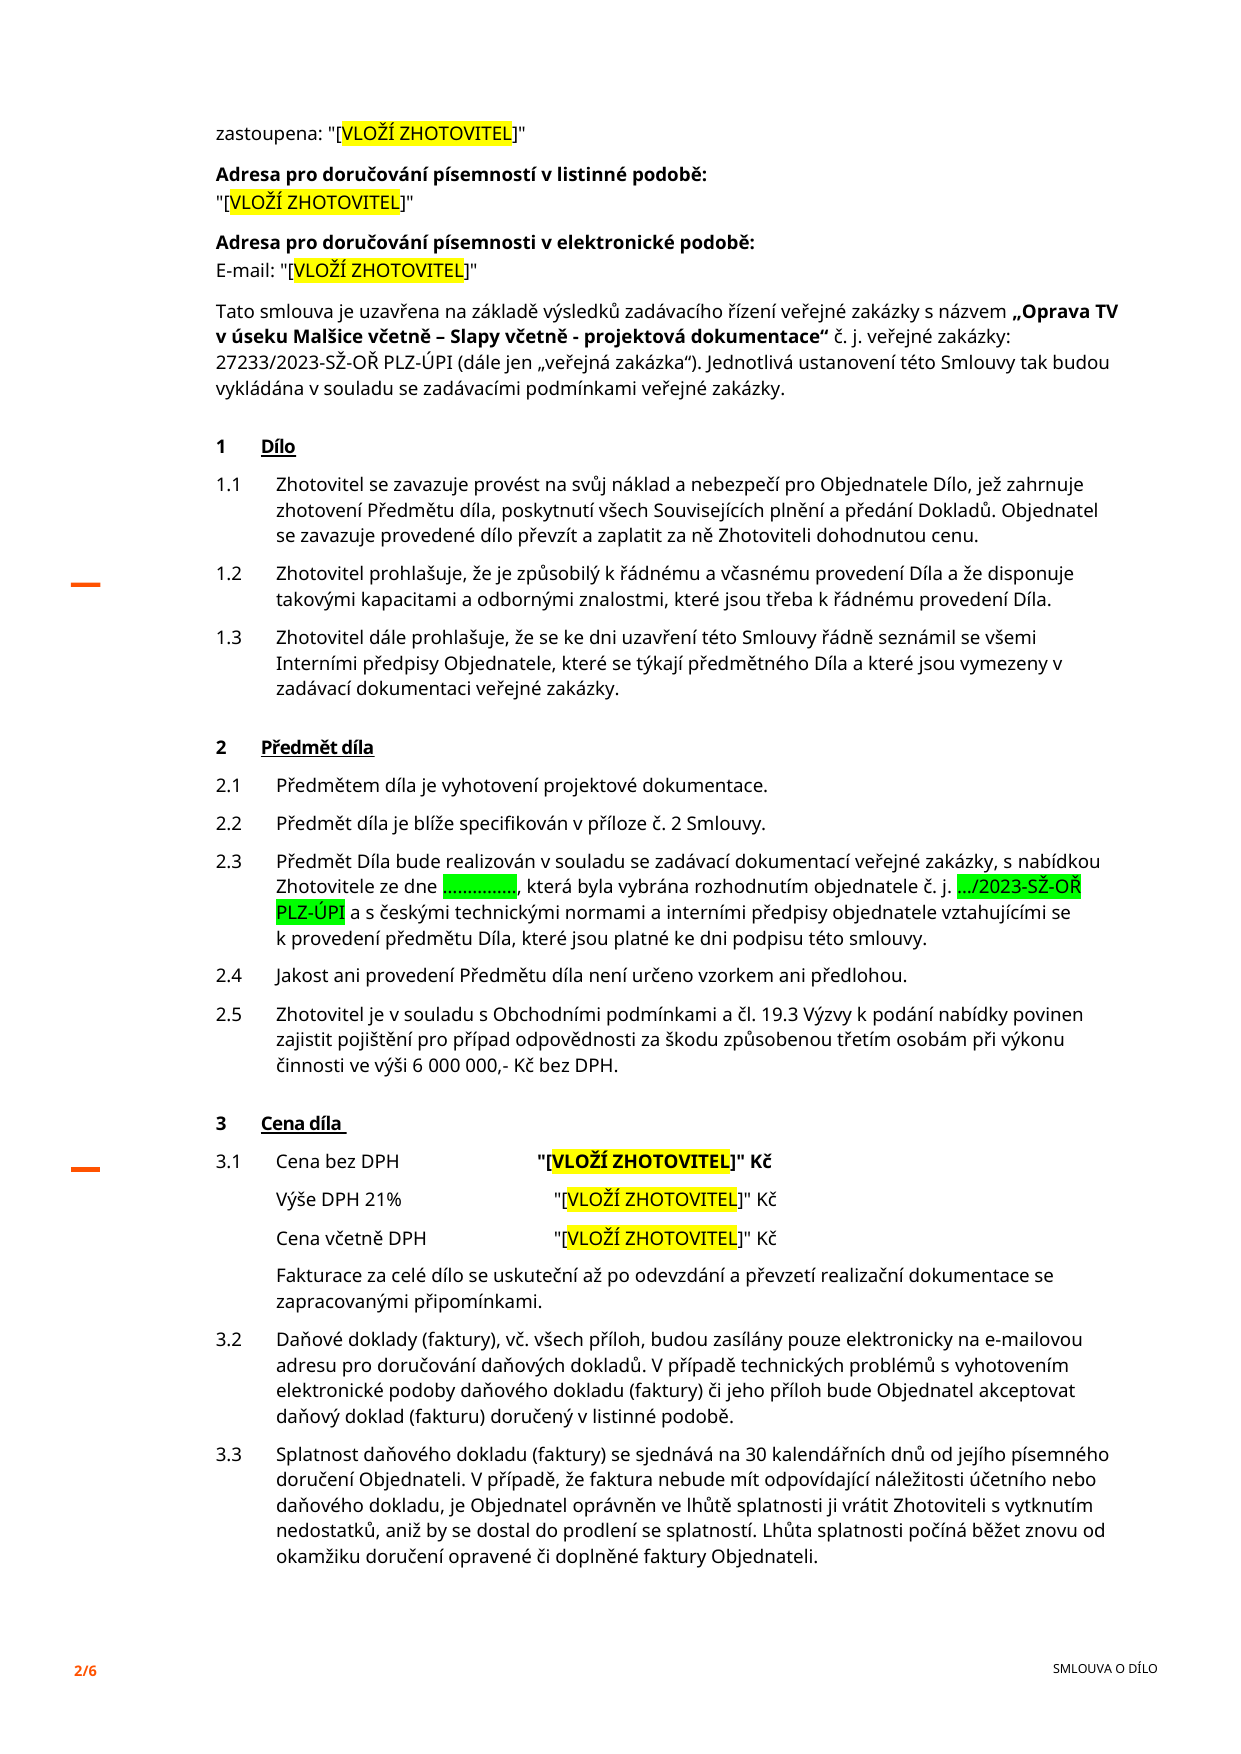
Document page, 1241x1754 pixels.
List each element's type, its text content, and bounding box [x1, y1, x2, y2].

subtitle Zhotovitel dále prohlašuje, že se ke dni uzavření této Smlouvy řádně seznámil se všemi Interními předpisy Objednatele, které se týkají předmětného Díla a které jsou vymezeny v zadávací dokumentaci veřejné zakázky. [216, 624, 1122, 701]
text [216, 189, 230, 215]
text Adresa pro doručování písemnosti v elektronické podobě: [216, 230, 1122, 255]
text zastoupena: "[VLOŽÍ ZHOTOVITEL]" [216, 121, 342, 146]
text Adresa pro doručování písemností v listinné podobě: [216, 161, 1122, 187]
subtitle Dílo [216, 434, 1122, 459]
text Výše DPH 21% "[VLOŽÍ ZHOTOVITEL]" Kč [276, 1187, 567, 1212]
subtitle Předmětem díla je vyhotovení projektové dokumentace. [216, 772, 1122, 798]
subtitle Cena bez DPH "[VLOŽÍ ZHOTOVITEL]" Kč [730, 1149, 1122, 1174]
subtitle Daňové doklady (faktury), vč. všech příloh, budou zasílány pouze elektronicky na e-mailovou adresu pro doručování daňových dokladů. V případě technických problémů s vyhotovením elektronické podoby daňového dokladu (faktury) či jeho příloh bude Objednatel akceptovat daňový doklad (fakturu) doručený v listinné podobě. [216, 1326, 1122, 1428]
text Cena včetně DPH "[VLOŽÍ ZHOTOVITEL]" Kč [737, 1225, 1122, 1250]
text Cena včetně DPH "[VLOŽÍ ZHOTOVITEL]" Kč [276, 1225, 567, 1250]
subtitle Cena bez DPH "[VLOŽÍ ZHOTOVITEL]" Kč [216, 1149, 552, 1174]
subtitle Jakost ani provedení Předmětu díla není určeno vzorkem ani předlohou. [216, 963, 1122, 988]
subtitle Cena díla [216, 1111, 1122, 1136]
text E-mail: "[VLOŽÍ ZHOTOVITEL]" [216, 258, 294, 283]
subtitle Předmět díla [216, 734, 1122, 760]
text Tato smlouva je uzavřena na základě výsledků zadávacího řízení veřejné zakázky s názvem „Oprava TV v úseku Malšice včetně – Slapy včetně - projektová dokumentace“ č. j. veřejné zakázky: 27233/2023-SŽ-OŘ PLZ-ÚPI (dále jen „veřejná zakázka“). Jednotlivá ustanovení této Smlouvy tak budou vykládána v souladu se zadávacími podmínkami veřejné zakázky. [216, 298, 1122, 400]
text zastoupena: "[VLOŽÍ ZHOTOVITEL]" [512, 121, 1122, 146]
subtitle Zhotovitel je v souladu s Obchodními podmínkami a čl. 19.3 Výzvy k podání nabídky povinen zajistit pojištění pro případ odpovědnosti za škodu způsobenou třetím osobám při výkonu činnosti ve výši 6 000 000,- Kč bez DPH. [216, 1001, 1122, 1077]
subtitle Fakturace za celé dílo se uskuteční až po odevzdání a převzetí realizační dokumentace se zapracovanými připomínkami. [276, 1263, 1122, 1314]
subtitle Zhotovitel prohlašuje, že je způsobilý k řádnému a včasnému provedení Díla a že disponuje takovými kapacitami a odbornými znalostmi, které jsou třeba k řádnému provedení Díla. [216, 561, 1122, 612]
subtitle Předmět Díla bude realizován v souladu se zadávací dokumentací veřejné zakázky, s nabídkou Zhotovitele ze dne ……………, která byla vybrána rozhodnutím objednatele č. j. …/2023-SŽ-OŘ PLZ-ÚPI a s českými technickými normami a interními předpisy objednatele vztahujícími se k provedení předmětu Díla, které jsou platné ke dni podpisu této smlouvy. [216, 848, 1122, 950]
subtitle Předmět díla je blíže specifikován v příloze č. 2 Smlouvy. [216, 810, 1122, 836]
text Výše DPH 21% "[VLOŽÍ ZHOTOVITEL]" Kč [737, 1187, 1122, 1212]
subtitle Splatnost daňového dokladu (faktury) se sjednává na 30 kalendářních dnů od jejího písemného doručení Objednateli. V případě, že faktura nebude mít odpovídající náležitosti účetního nebo daňového dokladu, je Objednatel oprávněn ve lhůtě splatnosti ji vrátit Zhotoviteli s vytknutím nedostatků, aniž by se dostal do prodlení se splatností. Lhůta splatnosti počíná běžet znovu od okamžiku doručení opravené či doplněné faktury Objednateli. [216, 1441, 1122, 1568]
subtitle Zhotovitel se zavazuje provést na svůj náklad a nebezpečí pro Objednatele Dílo, jež zahrnuje zhotovení Předmětu díla, poskytnutí všech Souvisejících plnění a předání Dokladů. Objednatel se zavazuje provedené dílo převzít a zaplatit za ně Zhotoviteli dohodnutou cenu. [216, 472, 1122, 548]
text "[VLOŽÍ ZHOTOVITEL]" [400, 189, 1122, 215]
text E-mail: "[VLOŽÍ ZHOTOVITEL]" [464, 258, 1122, 283]
